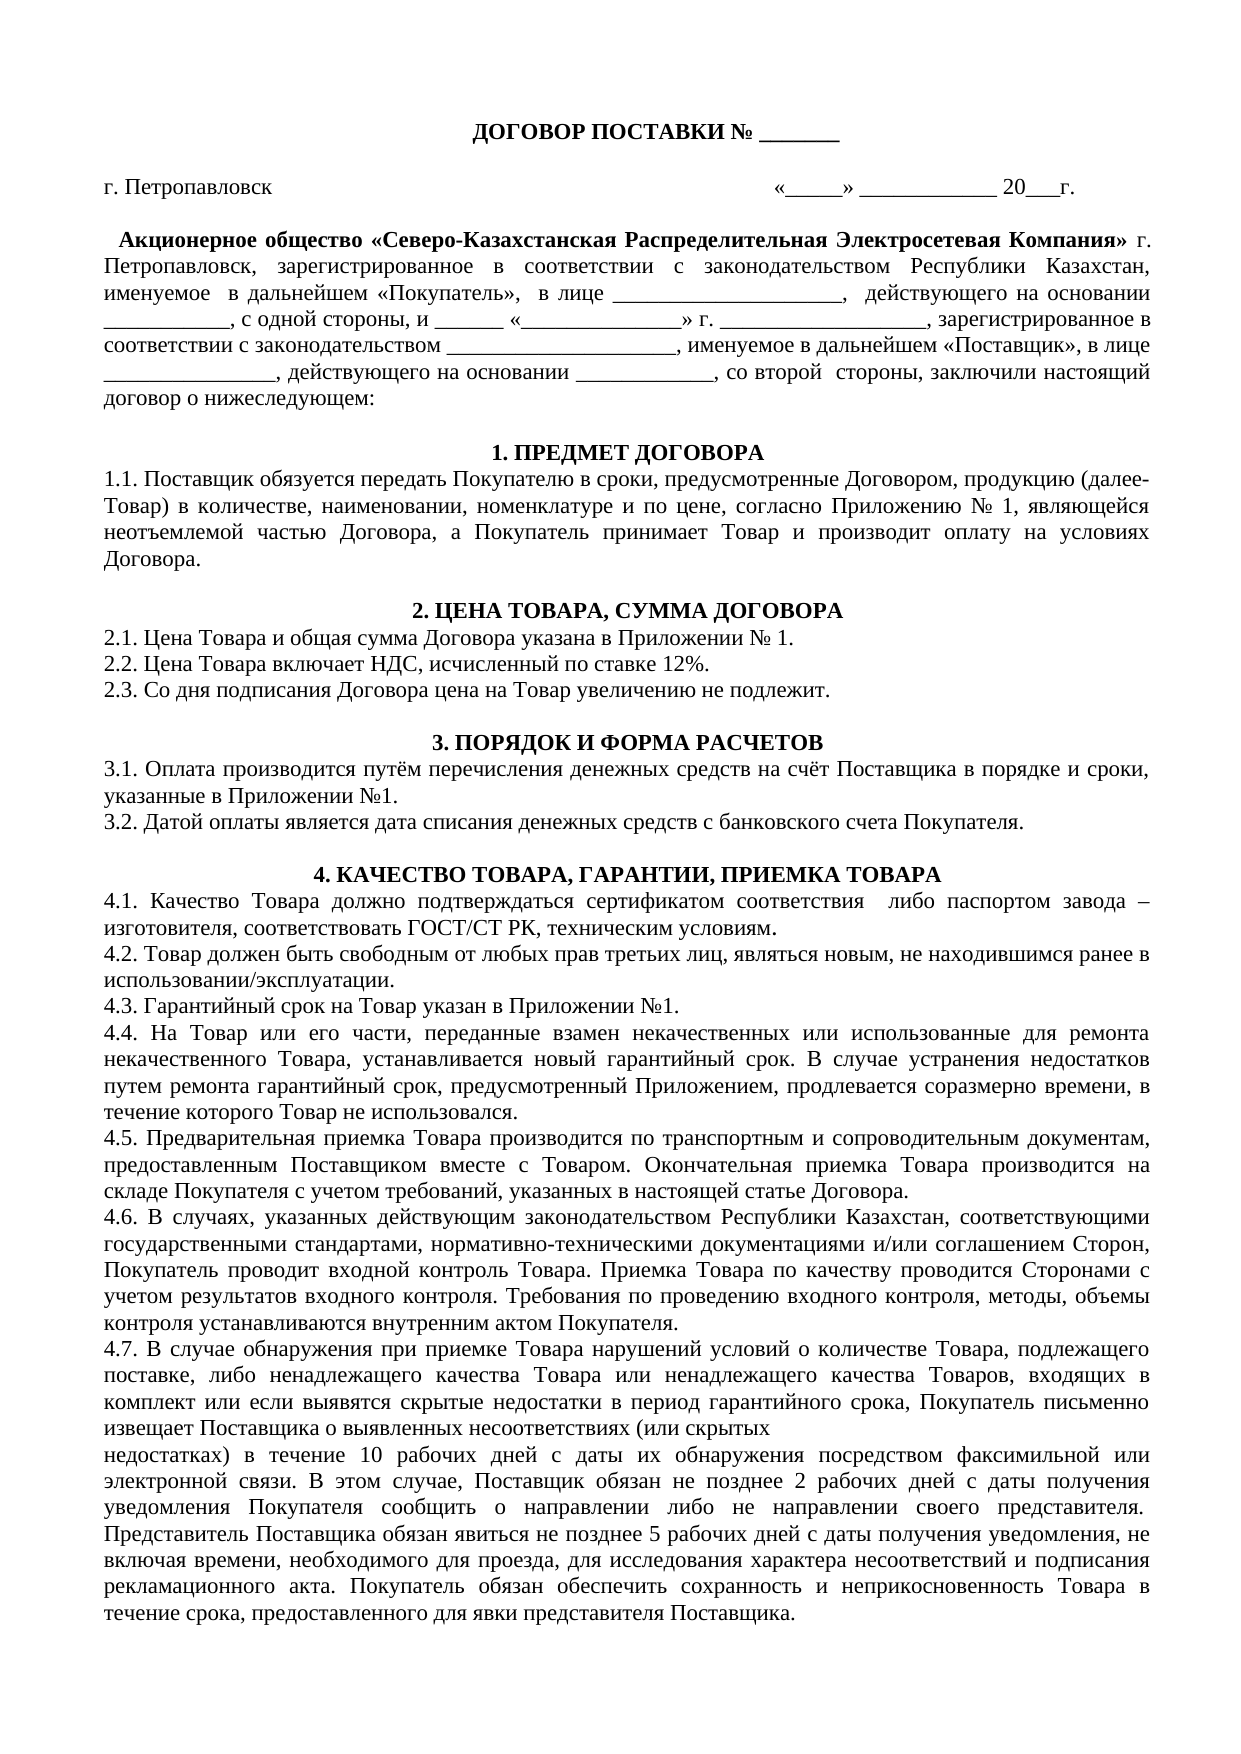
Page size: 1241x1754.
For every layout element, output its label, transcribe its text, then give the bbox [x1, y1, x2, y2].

text 2. ЦЕНА ТОВАРА, СУММА ДОГОВОРА [103, 597, 1152, 624]
text 4.2. Товар должен быть свободным от любых прав третьих лиц, являться новым, не находившимся ранее в использовании/эксплуатации. [103, 940, 1152, 993]
text 1. ПРЕДМЕТ ДОГОВОРА [103, 439, 1152, 466]
subtitle ДОГОВОР ПОСТАВКИ № _______ [398, 118, 1152, 144]
text 3.2. Датой оплаты является дата списания денежных средств с банковского счета Покупателя. [103, 808, 1152, 834]
text Акционерное общество «Северо-Казахстанская Распределительная Электросетевая Компания» г. Петропавловск, зарегистрированное в соответствии с законодательством Республики Казахстан, именуемое в дальнейшем «Покупатель», в лице ____________________, действующего на основании ___________, с одной стороны, и ______ «______________» г. __________________, зарегистрированное в соответствии с законодательством ____________________, именуемое в дальнейшем «Поставщик», в лице _______________, действующего на основании ____________, со второй стороны, заключили настоящий договор о нижеследующем: [103, 226, 1152, 410]
text 4.5. Предварительная приемка Товара производится по транспортным и сопроводительным документам, предоставленным Поставщиком вместе с Товаром. Окончательная приемка Товара производится на складе Покупателя с учетом требований, указанных в настоящей статье Договора. [103, 1124, 1152, 1203]
text г. Петропавловск «_____» ____________ 20___г. [103, 173, 1152, 199]
text недостатках) в течение 10 рабочих дней с даты их обнаружения посредством факсимильной или электронной связи. В этом случае, Поставщик обязан не позднее 2 рабочих дней с даты получения уведомления Покупателя сообщить о направлении либо не направлении своего представителя. Представитель Поставщика обязан явиться не позднее 5 рабочих дней с даты получения уведомления, не включая времени, необходимого для проезда, для исследования характера несоответствий и подписания рекламационного акта. Покупатель обязан обеспечить сохранность и неприкосновенность Товара в течение срока, предоставленного для явки представителя Поставщика. [103, 1441, 1152, 1625]
text 1.1. Поставщик обязуется передать Покупателю в сроки, предусмотренные Договором, продукцию (далее-Товар) в количестве, наименовании, номенклатуре и по цене, согласно Приложению № 1, являющейся неотъемлемой частью Договора, а Покупатель принимает Товар и производит оплату на условиях Договора. [103, 466, 1152, 571]
text 4.3. Гарантийный срок на Товар указан в Приложении №1. [103, 993, 1152, 1019]
text 4.1. Качество Товара должно подтверждаться сертификатом соответствия либо паспортом завода – изготовителя, соответствовать ГОСТ/СТ РК, техническим условиям. [103, 887, 1152, 940]
text 3.1. Оплата производится путём перечисления денежных средств на счёт Поставщика в порядке и сроки, указанные в Приложении №1. [103, 755, 1152, 808]
text 2.2. Цена Товара включает НДС, исчисленный по ставке 12%. [103, 650, 1152, 676]
text 2.3. Со дня подписания Договора цена на Товар увеличению не подлежит. [103, 676, 1152, 703]
text 4.6. В случаях, указанных действующим законодательством Республики Казахстан, соответствующими государственными стандартами, нормативно-техническими документациями и/или соглашением Сторон, Покупатель проводит входной контроль Товара. Приемка Товара по качеству проводится Сторонами с учетом результатов входного контроля. Требования по проведению входного контроля, методы, объемы контроля устанавливаются внутренним актом Покупателя. [103, 1203, 1152, 1335]
text 2.1. Цена Товара и общая сумма Договора указана в Приложении № 1. [103, 624, 1152, 650]
text 4. КАЧЕСТВО ТОВАРА, ГАРАНТИИ, ПРИЕМКА ТОВАРА [103, 861, 1152, 887]
text 4.4. На Товар или его части, переданные взамен некачественных или использованные для ремонта некачественного Товара, устанавливается новый гарантийный срок. В случае устранения недостатков путем ремонта гарантийный срок, предусмотренный Приложением, продлевается соразмерно времени, в течение которого Товар не использовался. [103, 1019, 1152, 1124]
text 4.7. В случае обнаружения при приемке Товара нарушений условий о количестве Товара, подлежащего поставке, либо ненадлежащего качества Товара или ненадлежащего качества Товаров, входящих в комплект или если выявятся скрытые недостатки в период гарантийного срока, Покупатель письменно извещает Поставщика о выявленных несоответствиях (или скрытых [103, 1335, 1152, 1441]
text 3. ПОРЯДОК И ФОРМА РАСЧЕТОВ [103, 729, 1152, 755]
